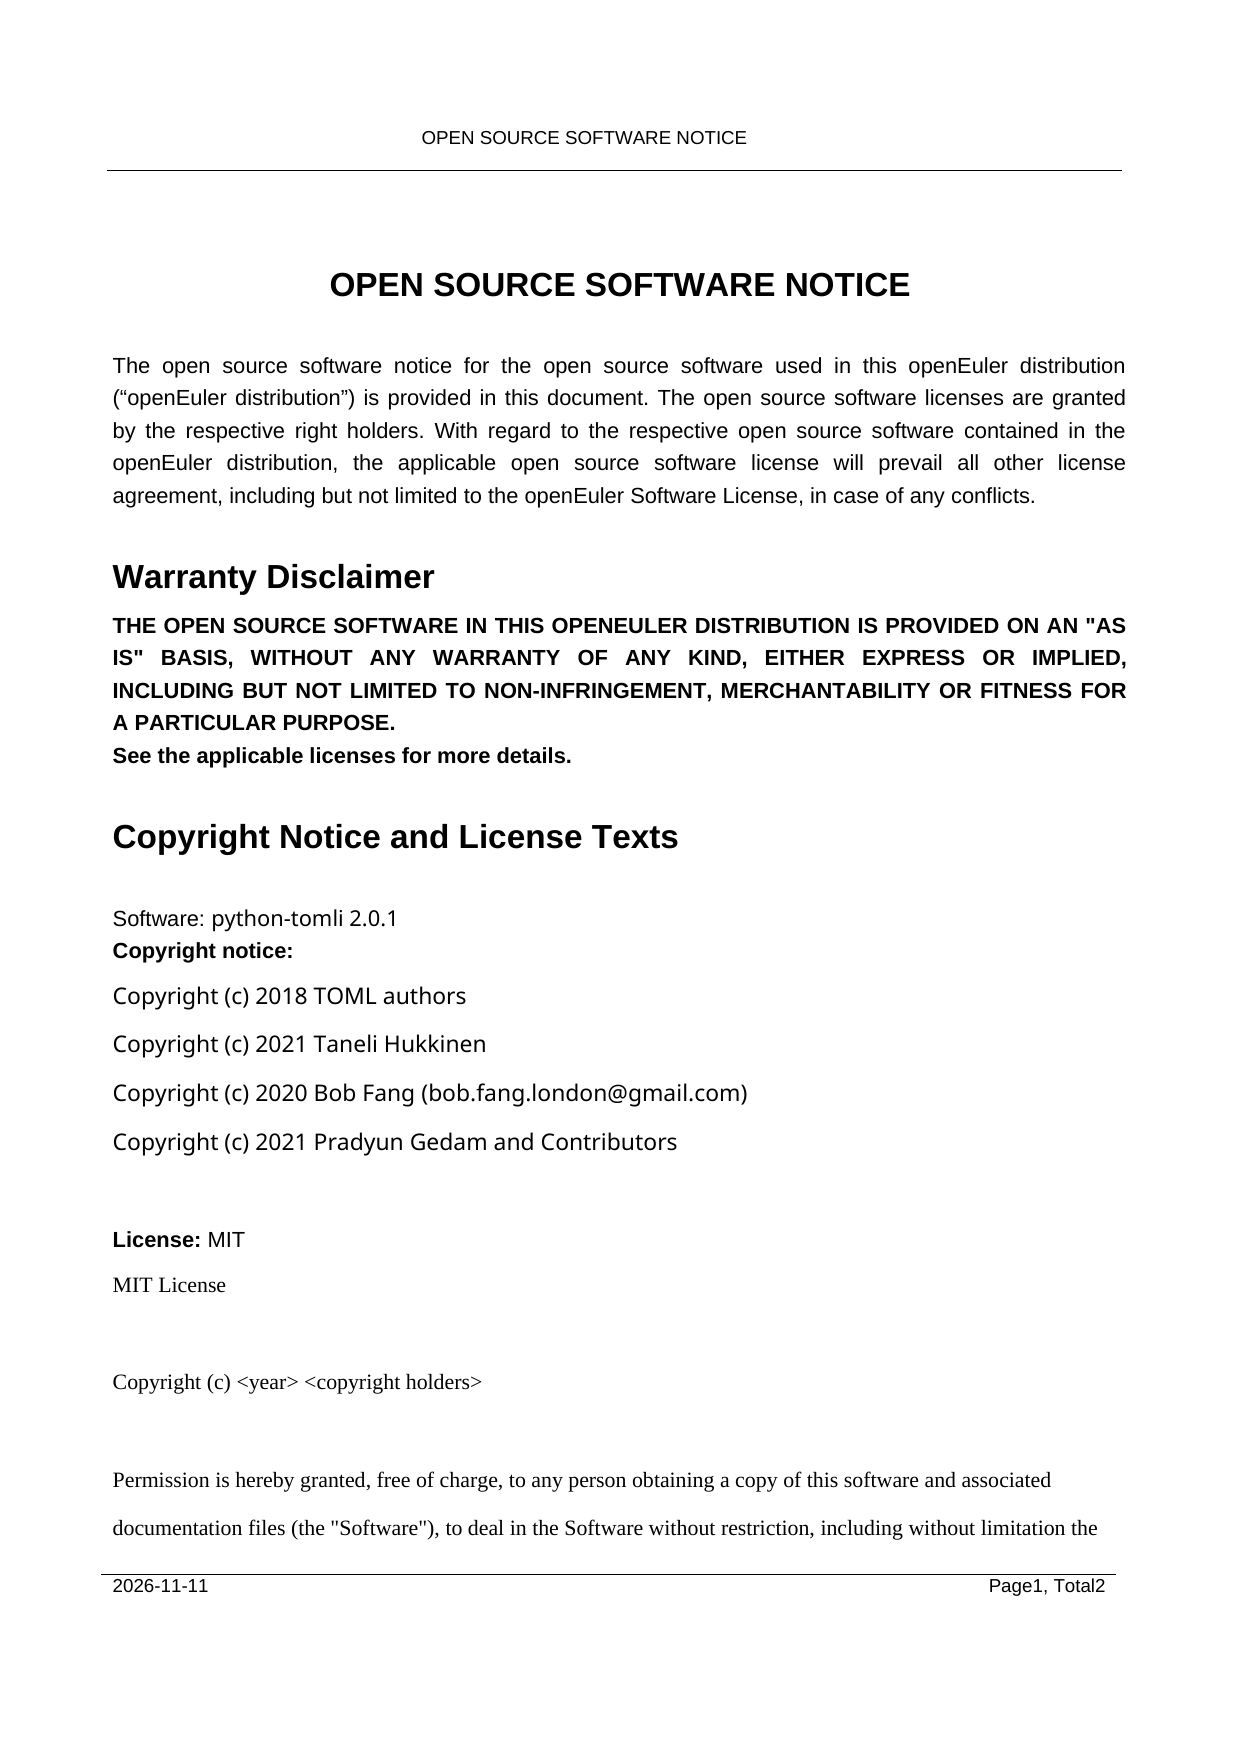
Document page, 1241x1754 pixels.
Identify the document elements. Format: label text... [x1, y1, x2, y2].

text THE OPEN SOURCE SOFTWARE IN THIS OPENEULER DISTRIBUTION IS PROVIDED ON AN "AS IS" BASIS, WITHOUT ANY WARRANTY OF ANY KIND, EITHER EXPRESS OR IMPLIED, INCLUDING BUT NOT LIMITED TO NON-INFRINGEMENT, MERCHANTABILITY OR FITNESS FOR A PARTICULAR PURPOSE. See the applicable licenses for more details. [112, 609, 1128, 771]
text Copyright Notice and License Texts [112, 804, 1128, 869]
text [112, 1268, 1128, 1544]
text OPEN SOURCE SOFTWARE NOTICE [112, 251, 1128, 316]
text Software: python-tomli 2.0.1 [112, 901, 1128, 934]
text The open source software notice for the open source software used in this openEuler distribution (“openEuler distribution”) is provided in this document. The open source software licenses are granted by the respective right holders. With regard to the respective open source software contained in the openEuler distribution, the applicable open source software license will prevail all other license agreement, including but not limited to the openEuler Software License, in case of any conflicts. [112, 349, 1128, 511]
text Copyright notice: [112, 934, 1128, 966]
text Copyright (c) 2018 TOML authors Copyright (c) 2021 Taneli Hukkinen Copyright (c) 2020 Bob Fang (bob.fang.london@gmail.com) Copyright (c) 2021 Pradyun Gedam and Contributors [112, 979, 1128, 1207]
text Warranty Disclaimer [112, 544, 1128, 609]
text License: MIT [112, 1223, 1128, 1255]
